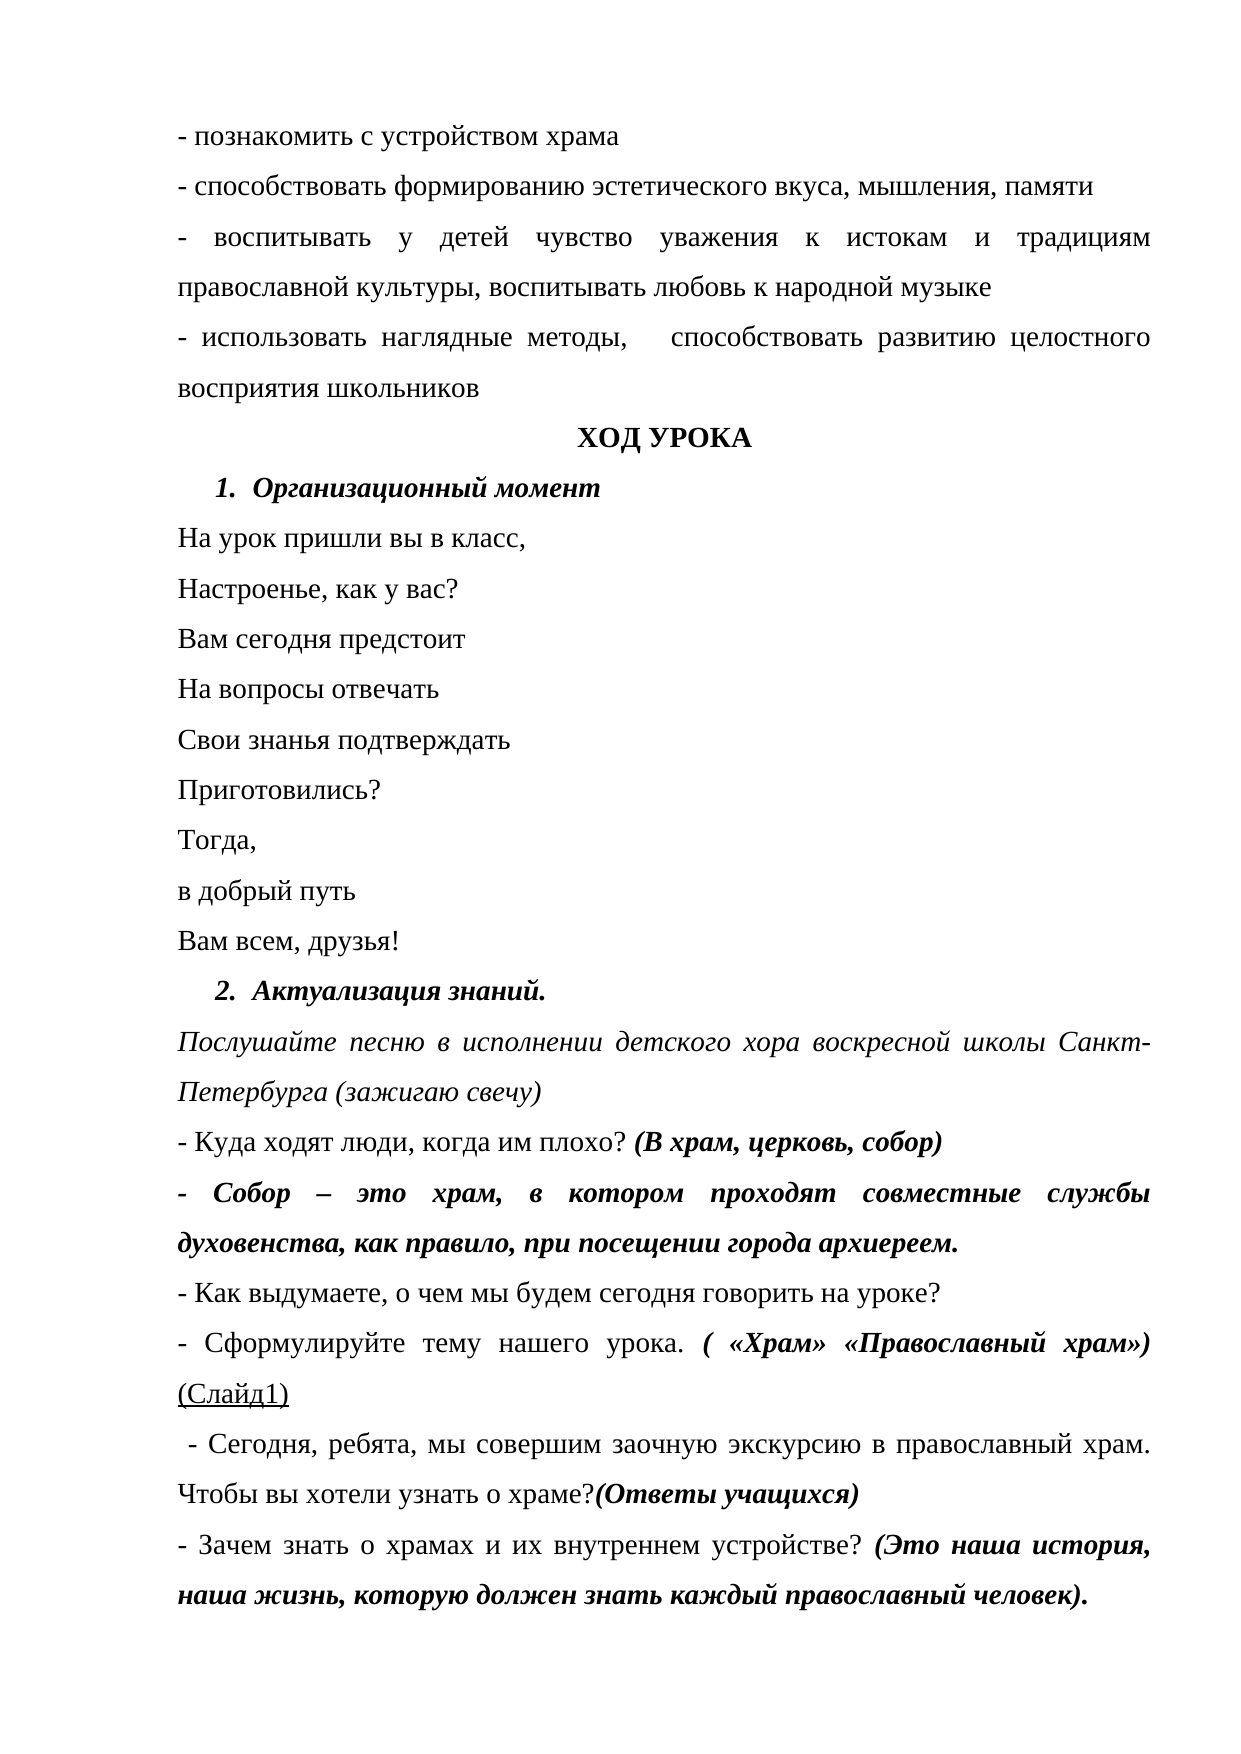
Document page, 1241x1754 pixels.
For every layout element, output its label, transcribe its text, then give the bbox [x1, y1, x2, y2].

text - Зачем знать о храмах и их внутреннем устройстве? (Это наша история, наша жизнь, которую должен знать каждый православный человек). [177, 1527, 1152, 1611]
text - Куда ходят люди, когда им плохо? (В храм, церковь, собор) [177, 1124, 1152, 1158]
text - Собор – это храм, в котором проходят совместные службы духовенства, как правило, при посещении города архиереем. [177, 1175, 1152, 1258]
text - использовать наглядные методы, способствовать развитию целостного восприятия школьников [177, 319, 1152, 403]
text в добрый путь Вам всем, друзья! [177, 873, 1152, 957]
list Организационный момент [215, 470, 1152, 504]
text - способствовать формированию эстетического вкуса, мышления, памяти [177, 168, 1152, 202]
list Актуализация знаний. [215, 973, 1152, 1007]
text - Сформулируйте тему нашего урока. ( «Храм» «Православный храм») (Слайд1) [177, 1326, 1152, 1409]
text На урок пришли вы в класс, Настроенье, как у вас? Вам сегодня предстоит На вопросы отвечать Свои знанья подтверждать Приготовились? Тогда, [177, 521, 1152, 856]
text ХОД УРОКА [177, 420, 1152, 453]
text Послушайте песню в исполнении детского хора воскресной школы Санкт- Петербурга (зажигаю свечу) [177, 1024, 1152, 1108]
text - познакомить с устройством храма [177, 118, 1152, 152]
text - воспитывать у детей чувство уважения к истокам и традициям православной культуры, воспитывать любовь к народной музыке [177, 219, 1152, 303]
text - Как выдумаете, о чем мы будем сегодня говорить на уроке? [177, 1275, 1152, 1309]
text - Сегодня, ребята, мы совершим заочную экскурсию в православный храм. Чтобы вы хотели узнать о храме?(Ответы учащихся) [177, 1426, 1152, 1510]
